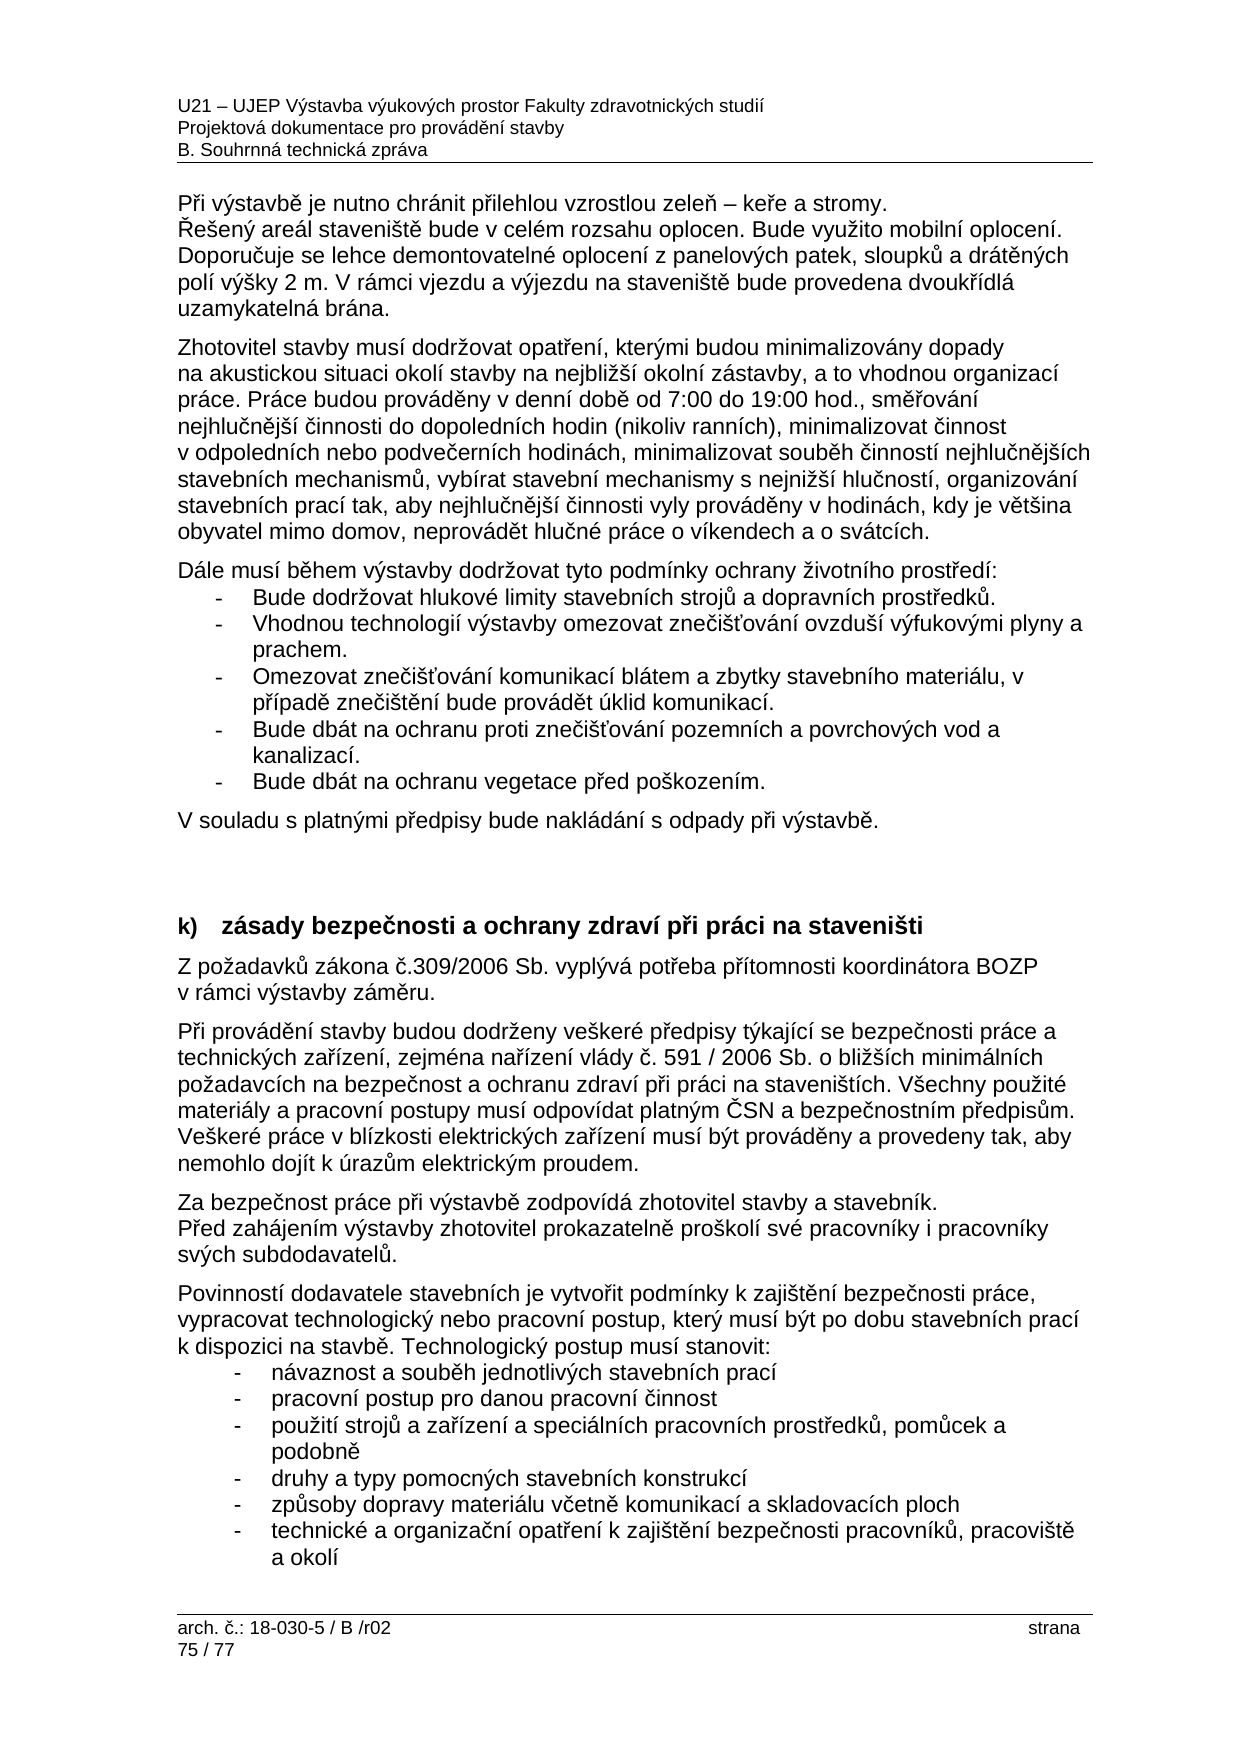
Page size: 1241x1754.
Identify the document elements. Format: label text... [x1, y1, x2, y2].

text Zhotovitel stavby musí dodržovat opatření, kterými budou minimalizovány dopady na akustickou situaci okolí stavby na nejbližší okolní zástavby, a to vhodnou organizací práce. Práce budou prováděny v denní době od 7:00 do 19:00 hod., směřování nejhlučnější činnosti do dopoledních hodin (nikoliv ranních), minimalizovat činnost v odpoledních nebo podvečerních hodinách, minimalizovat souběh činností nejhlučnějších stavebních mechanismů, vybírat stavební mechanismy s nejnižší hlučností, organizování stavebních prací tak, aby nejhlučnější činnosti vyly prováděny v hodinách, kdy je většina obyvatel mimo domov, neprovádět hlučné práce o víkendech a o svátcích. [177, 334, 1093, 544]
text - druhy a typy pomocných stavebních konstrukcí [177, 1464, 1093, 1491]
text Z požadavků zákona č.309/2006 Sb. vyplývá potřeba přítomnosti koordinátora BOZP v rámci výstavby záměru. [177, 953, 1093, 1005]
text - použití strojů a zařízení a speciálních pracovních prostředků, pomůcek a podobně [177, 1412, 1093, 1464]
text Povinností dodavatele stavebních je vytvořit podmínky k zajištění bezpečnosti práce, vypracovat technologický nebo pracovní postup, který musí být po dobu stavebních prací k dispozici na stavbě. Technologický postup musí stanovit: [177, 1280, 1093, 1359]
text - technické a organizační opatření k zajištění bezpečnosti pracovníků, pracoviště a okolí [177, 1517, 1093, 1570]
list Bude dodržovat hlukové limity stavebních strojů a dopravních prostředků. [215, 583, 1093, 610]
list Bude dbát na ochranu vegetace před poškozením. [215, 768, 1093, 795]
list zásady bezpečnosti a ochrany zdraví při práci na staveništi [177, 911, 1093, 940]
text - pracovní postup pro danou pracovní činnost [177, 1385, 1093, 1412]
text V souladu s platnými předpisy bude nakládání s odpady při výstavbě. [177, 807, 1093, 834]
text Dále musí během výstavby dodržovat tyto podmínky ochrany životního prostředí: [177, 557, 1093, 583]
text - návaznost a souběh jednotlivých stavebních prací [177, 1359, 1093, 1385]
text Při výstavbě je nutno chránit přilehlou vzrostlou zeleň – keře a stromy. [177, 189, 1093, 216]
text Řešený areál staveniště bude v celém rozsahu oplocen. Bude využito mobilní oplocení. Doporučuje se lehce demontovatelné oplocení z panelových patek, sloupků a drátěných polí výšky 2 m. V rámci vjezdu a výjezdu na staveniště bude provedena dvoukřídlá uzamykatelná brána. [177, 216, 1093, 321]
list Bude dbát na ochranu proti znečišťování pozemních a povrchových vod a kanalizací. [215, 716, 1093, 768]
text Za bezpečnost práce při výstavbě zodpovídá zhotovitel stavby a stavebník. Před zahájením výstavby zhotovitel prokazatelně proškolí své pracovníky i pracovníky svých subdodavatelů. [177, 1188, 1093, 1267]
text - způsoby dopravy materiálu včetně komunikací a skladovacích ploch [177, 1491, 1093, 1517]
text Při provádění stavby budou dodrženy veškeré předpisy týkající se bezpečnosti práce a technických zařízení, zejména nařízení vlády č. 591 / 2006 Sb. o bližších minimálních požadavcích na bezpečnost a ochranu zdraví při práci na staveništích. Všechny použité materiály a pracovní postupy musí odpovídat platným ČSN a bezpečnostním předpisům. Veškeré práce v blízkosti elektrických zařízení musí být prováděny a provedeny tak, aby nemohlo dojít k úrazům elektrickým proudem. [177, 1018, 1093, 1176]
list Vhodnou technologií výstavby omezovat znečišťování ovzduší výfukovými plyny a prachem. [215, 610, 1093, 663]
list Omezovat znečišťování komunikací blátem a zbytky stavebního materiálu, v případě znečištění bude provádět úklid komunikací. [215, 663, 1093, 716]
